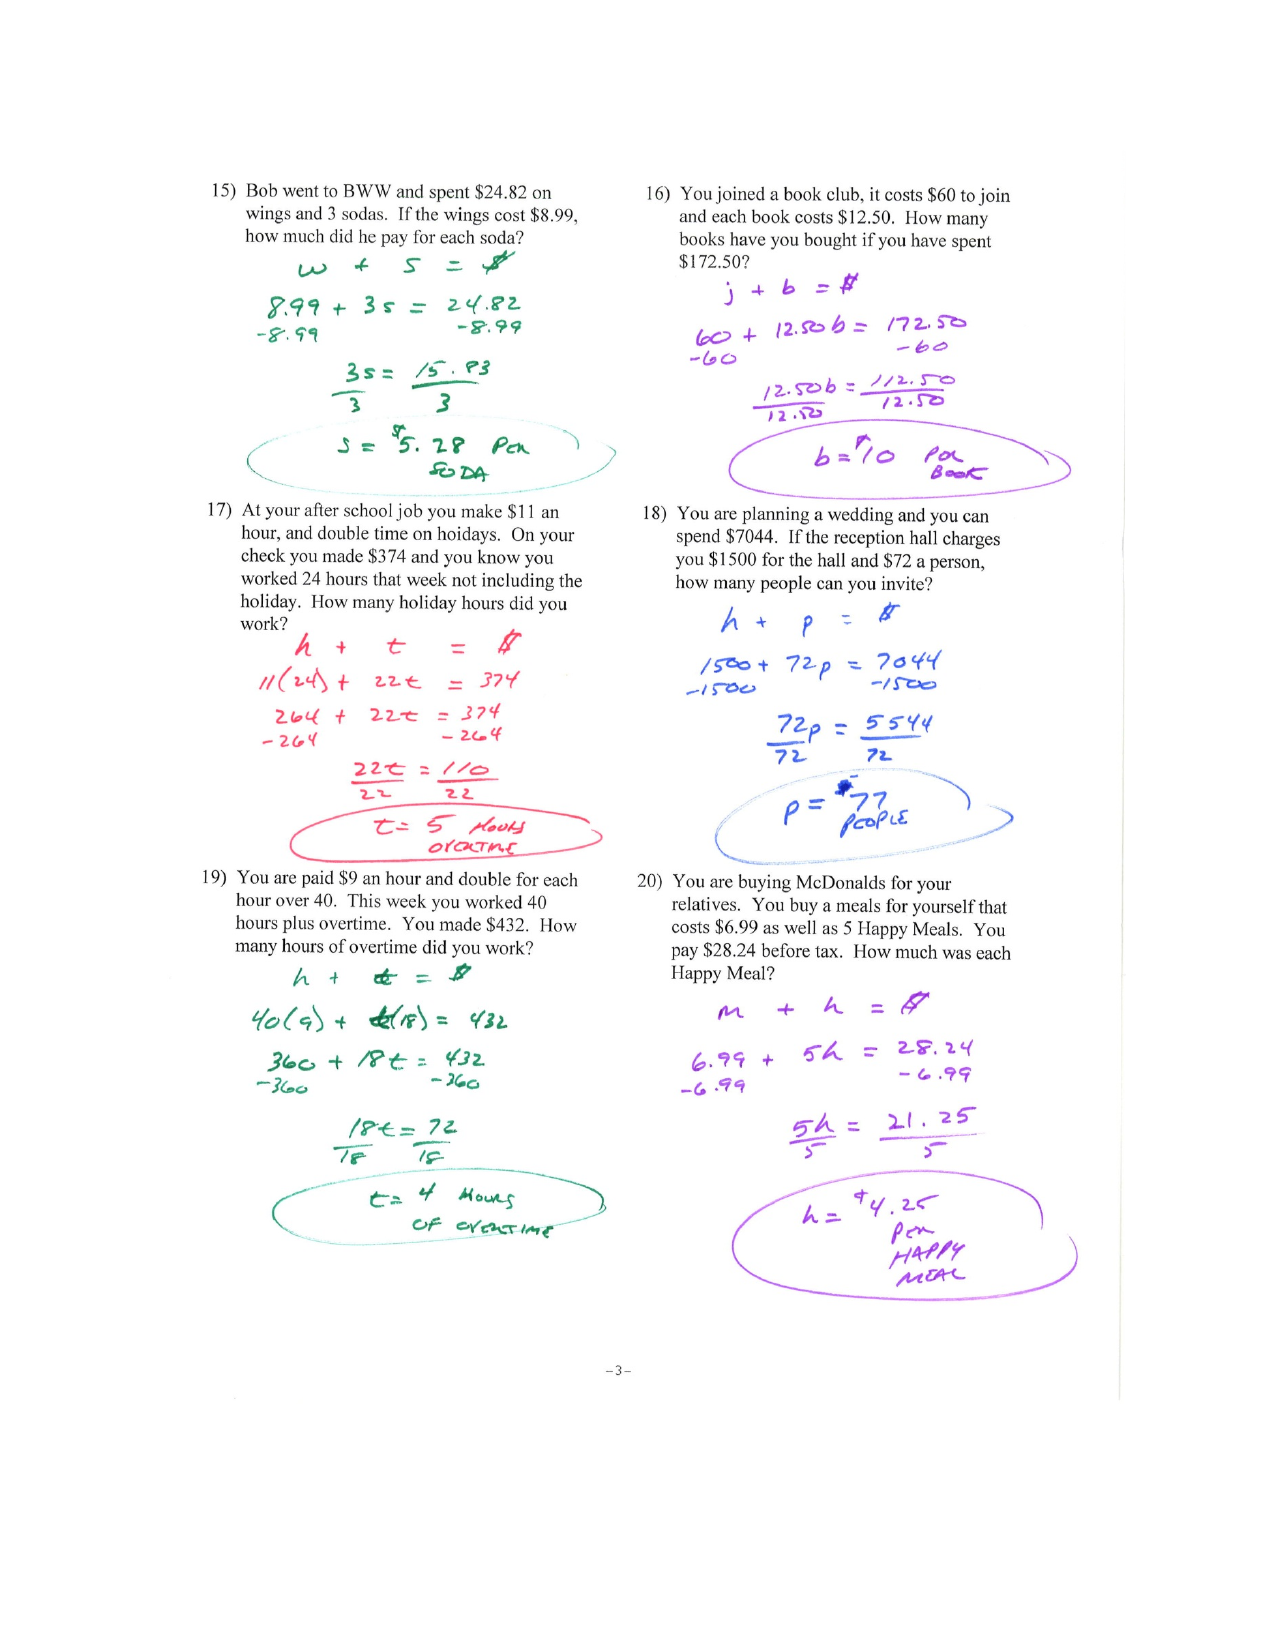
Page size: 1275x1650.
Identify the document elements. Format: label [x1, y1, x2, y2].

picture [150, 150, 1125, 1412]
